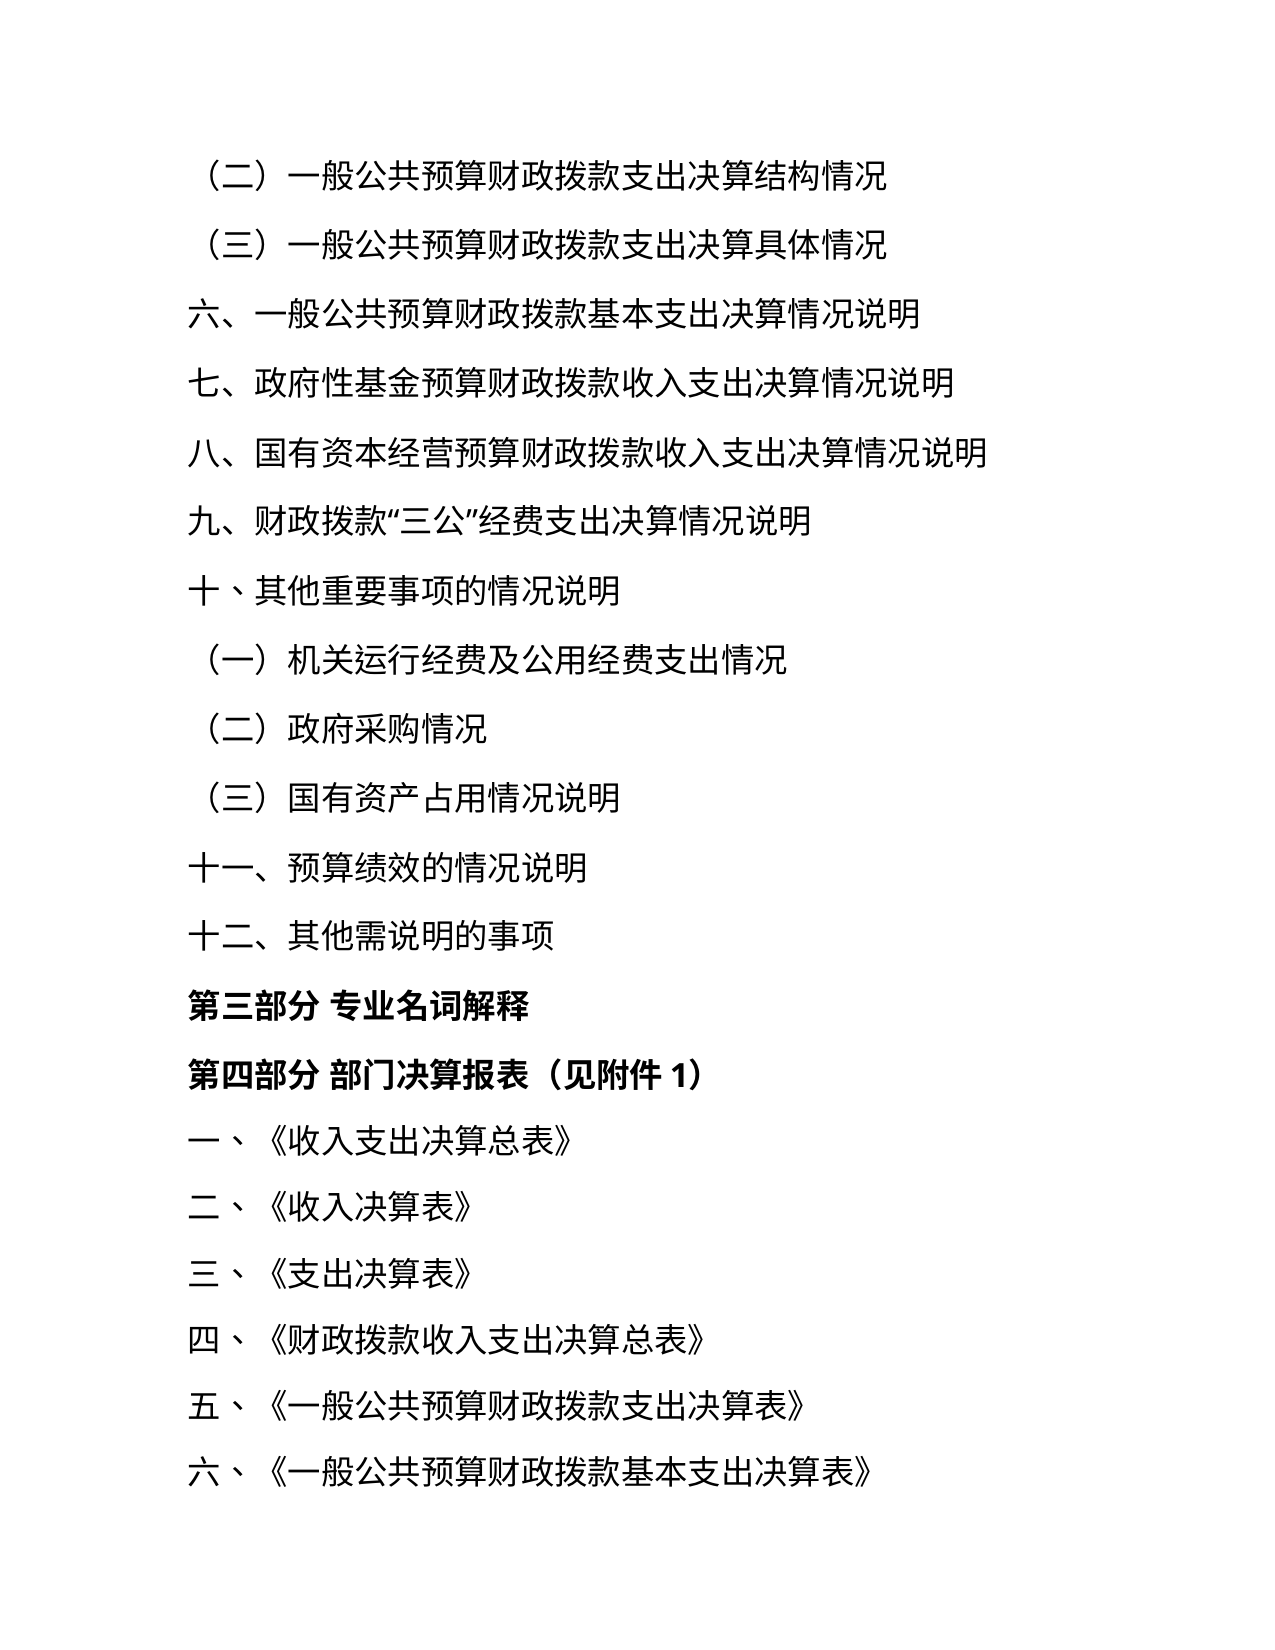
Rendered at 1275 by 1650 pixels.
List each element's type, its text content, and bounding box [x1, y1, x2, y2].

text 四、《财政拨款收入支出决算总表》 [187, 1317, 1087, 1362]
text 十一、预算绩效的情况说明 [187, 841, 1087, 889]
text 十、其他重要事项的情况说明 [187, 564, 1087, 613]
text 二、《收入决算表》 [187, 1184, 1087, 1229]
text 十二、其他需说明的事项 [187, 910, 1087, 958]
text 三、《支出决算表》 [187, 1250, 1087, 1296]
text 六、一般公共预算财政拨款基本支出决算情况说明 [187, 288, 1087, 336]
text 第四部分 部门决算报表（见附件1） [187, 1049, 1087, 1097]
text 一、《收入支出决算总表》 [187, 1118, 1087, 1163]
text 第三部分 专业名词解释 [187, 979, 1087, 1028]
text （二）政府采购情况 [187, 703, 1087, 751]
text 六、《一般公共预算财政拨款基本支出决算表》 [187, 1449, 1087, 1494]
text （三）一般公共预算财政拨款支出决算具体情况 [187, 219, 1087, 267]
text 七、政府性基金预算财政拨款收入支出决算情况说明 [187, 357, 1087, 405]
text 五、《一般公共预算财政拨款支出决算表》 [187, 1383, 1087, 1428]
text 八、国有资本经营预算财政拨款收入支出决算情况说明 [187, 426, 1087, 474]
text 九、财政拨款“三公”经费支出决算情况说明 [187, 495, 1087, 544]
text （二）一般公共预算财政拨款支出决算结构情况 [187, 150, 1087, 198]
text （三）国有资产占用情况说明 [187, 772, 1087, 820]
text （一）机关运行经费及公用经费支出情况 [187, 634, 1087, 682]
